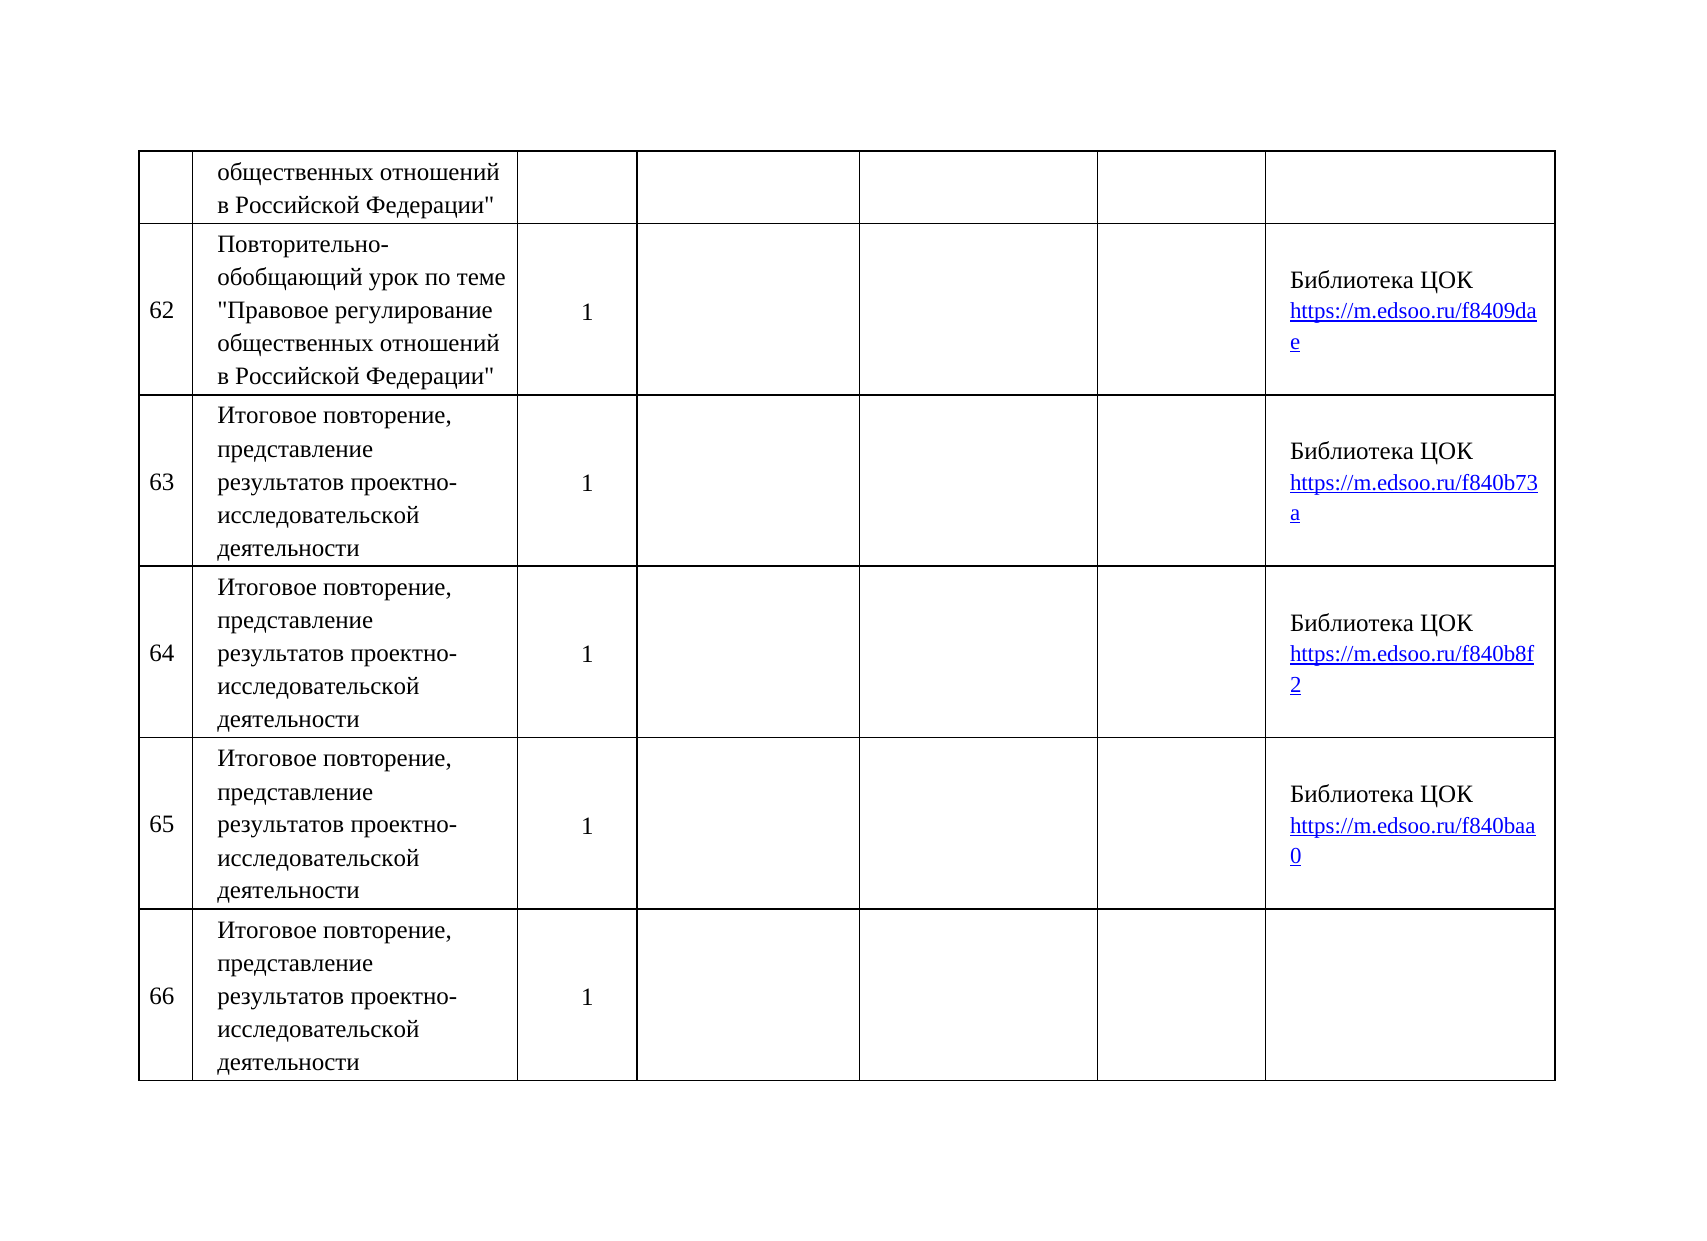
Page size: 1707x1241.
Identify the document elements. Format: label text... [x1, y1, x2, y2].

table_cell [638, 224, 859, 394]
table_cell Библиотека ЦОК https://m.edsoo.ru/f840b8f2 [1266, 567, 1554, 737]
table_cell 66 [140, 910, 192, 1080]
table_cell 63 [140, 396, 192, 565]
table_cell [1098, 567, 1265, 737]
table_cell Библиотека ЦОК https://m.edsoo.ru/f8409dae [1266, 224, 1554, 394]
table_cell 62 [140, 224, 192, 394]
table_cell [193, 152, 517, 222]
table_cell 1 [518, 910, 636, 1080]
table_cell [860, 396, 1097, 565]
table_cell [860, 910, 1097, 1080]
table_cell Повторительно-обобщающий урок по теме "Правовое регулирование общественных отношений в Российской Федерации" [193, 224, 517, 394]
table_cell [860, 152, 1097, 222]
table_cell Итоговое повторение, представление результатов проектно-исследовательской деятельности [193, 567, 517, 737]
table_cell [1098, 738, 1265, 908]
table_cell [193, 910, 517, 1080]
table_cell 1 [518, 567, 636, 737]
table_cell 1 [518, 224, 636, 394]
table_cell 61 [140, 152, 192, 222]
table_cell [1098, 396, 1265, 565]
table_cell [193, 738, 517, 908]
table_cell [1098, 224, 1265, 394]
table_cell [1098, 152, 1265, 222]
table_cell Итоговое повторение, представление результатов проектно-исследовательской деятельности [193, 396, 517, 565]
table_cell 64 [140, 567, 192, 737]
table_cell [638, 567, 859, 737]
table_cell [638, 152, 859, 222]
table_cell 1 [518, 396, 636, 565]
table_cell [1266, 910, 1554, 1080]
table_cell Библиотека ЦОК https://m.edsoo.ru/f840b73a [1266, 396, 1554, 565]
table_cell [1098, 910, 1265, 1080]
table_cell [860, 567, 1097, 737]
table_cell [860, 224, 1097, 394]
table_cell 1 [518, 738, 636, 908]
table_cell [638, 738, 859, 908]
table_cell [638, 396, 859, 565]
table_cell Библиотека ЦОК https://m.edsoo.ru/f840baa0 [1266, 738, 1554, 908]
table_cell 65 [140, 738, 192, 908]
table_cell [638, 910, 859, 1080]
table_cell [1266, 152, 1554, 222]
table_cell [860, 738, 1097, 908]
table_cell 1 [518, 152, 636, 222]
